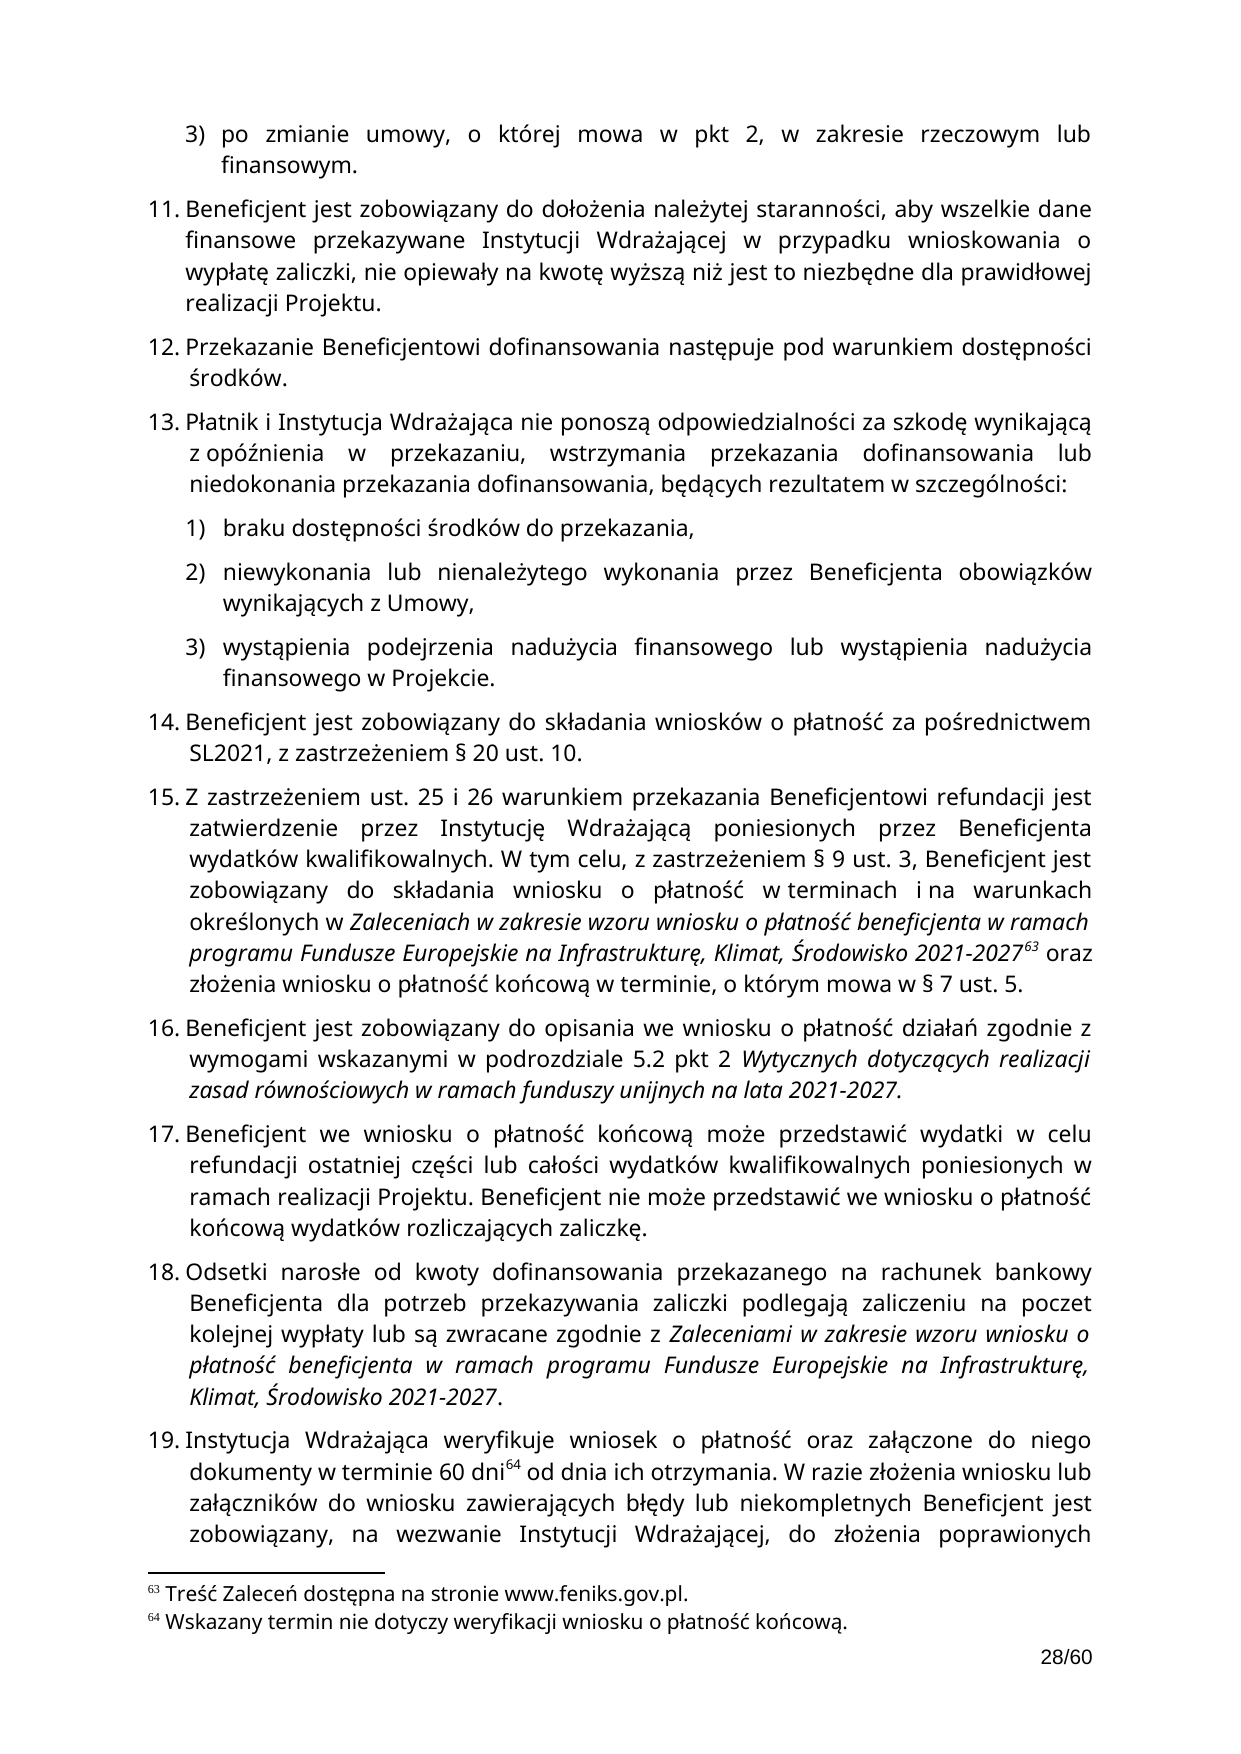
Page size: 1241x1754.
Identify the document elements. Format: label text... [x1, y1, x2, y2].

list wystąpienia podejrzenia nadużycia finansowego lub wystąpienia nadużycia finansowego w Projekcie. [185, 631, 1092, 693]
list Beneficjent jest zobowiązany do składania wniosków o płatność za pośrednictwem SL2021, z zastrzeżeniem § 20 ust. 10. [148, 706, 1092, 768]
list niewykonania lub nienależytego wykonania przez Beneficjenta obowiązków wynikających z Umowy, [185, 556, 1092, 618]
list Przekazanie Beneficjentowi dofinansowania następuje pod warunkiem dostępności środków. [148, 331, 1092, 393]
list Beneficjent jest zobowiązany do dołożenia należytej staranności, aby wszelkie dane finansowe przekazywane Instytucji Wdrażającej w przypadku wnioskowania o wypłatę zaliczki, nie opiewały na kwotę wyższą niż jest to niezbędne dla prawidłowej realizacji Projektu. [148, 193, 1092, 318]
list braku dostępności środków do przekazania, [185, 512, 1092, 543]
list Płatnik i Instytucja Wdrażająca nie ponoszą odpowiedzialności za szkodę wynikającą z opóźnienia w przekazaniu, wstrzymania przekazania dofinansowania lub niedokonania przekazania dofinansowania, będących rezultatem w szczególności: [148, 406, 1092, 499]
list Z zastrzeżeniem ust. 25 i 26 warunkiem przekazania Beneficjentowi refundacji jest zatwierdzenie przez Instytucję Wdrażającą poniesionych przez Beneficjenta wydatków kwalifikowalnych. W tym celu, z zastrzeżeniem § 9 ust. 3, Beneficjent jest zobowiązany do składania wniosku o płatność w terminach i na warunkach określonych w Zaleceniach w zakresie wzoru wniosku o płatność beneficjenta w ramach programu Fundusze Europejskie na Infrastrukturę, Klimat, Środowisko 2021-2027 oraz złożenia wniosku o płatność końcową w terminie, o którym mowa w § 7 ust. 5. [148, 781, 1092, 999]
text 3) po zmianie umowy, o której mowa w pkt 2, w zakresie rzeczowym lub finansowym. [185, 118, 1092, 181]
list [148, 1424, 1092, 1549]
list Odsetki narosłe od kwoty dofinansowania przekazanego na rachunek bankowy Beneficjenta dla potrzeb przekazywania zaliczki podlegają zaliczeniu na poczet kolejnej wypłaty lub są zwracane zgodnie z Zaleceniami w zakresie wzoru wniosku o płatność beneficjenta w ramach programu Fundusze Europejskie na Infrastrukturę, Klimat, Środowisko 2021-2027. [148, 1256, 1092, 1412]
list Beneficjent jest zobowiązany do opisania we wniosku o płatność działań zgodnie z wymogami wskazanymi w podrozdziale 5.2 pkt 2 Wytycznych dotyczących realizacji zasad równościowych w ramach funduszy unijnych na lata 2021-2027. [148, 1012, 1092, 1106]
list Beneficjent we wniosku o płatność końcową może przedstawić wydatki w celu refundacji ostatniej części lub całości wydatków kwalifikowalnych poniesionych w ramach realizacji Projektu. Beneficjent nie może przedstawić we wniosku o płatność końcową wydatków rozliczających zaliczkę. [148, 1118, 1092, 1243]
